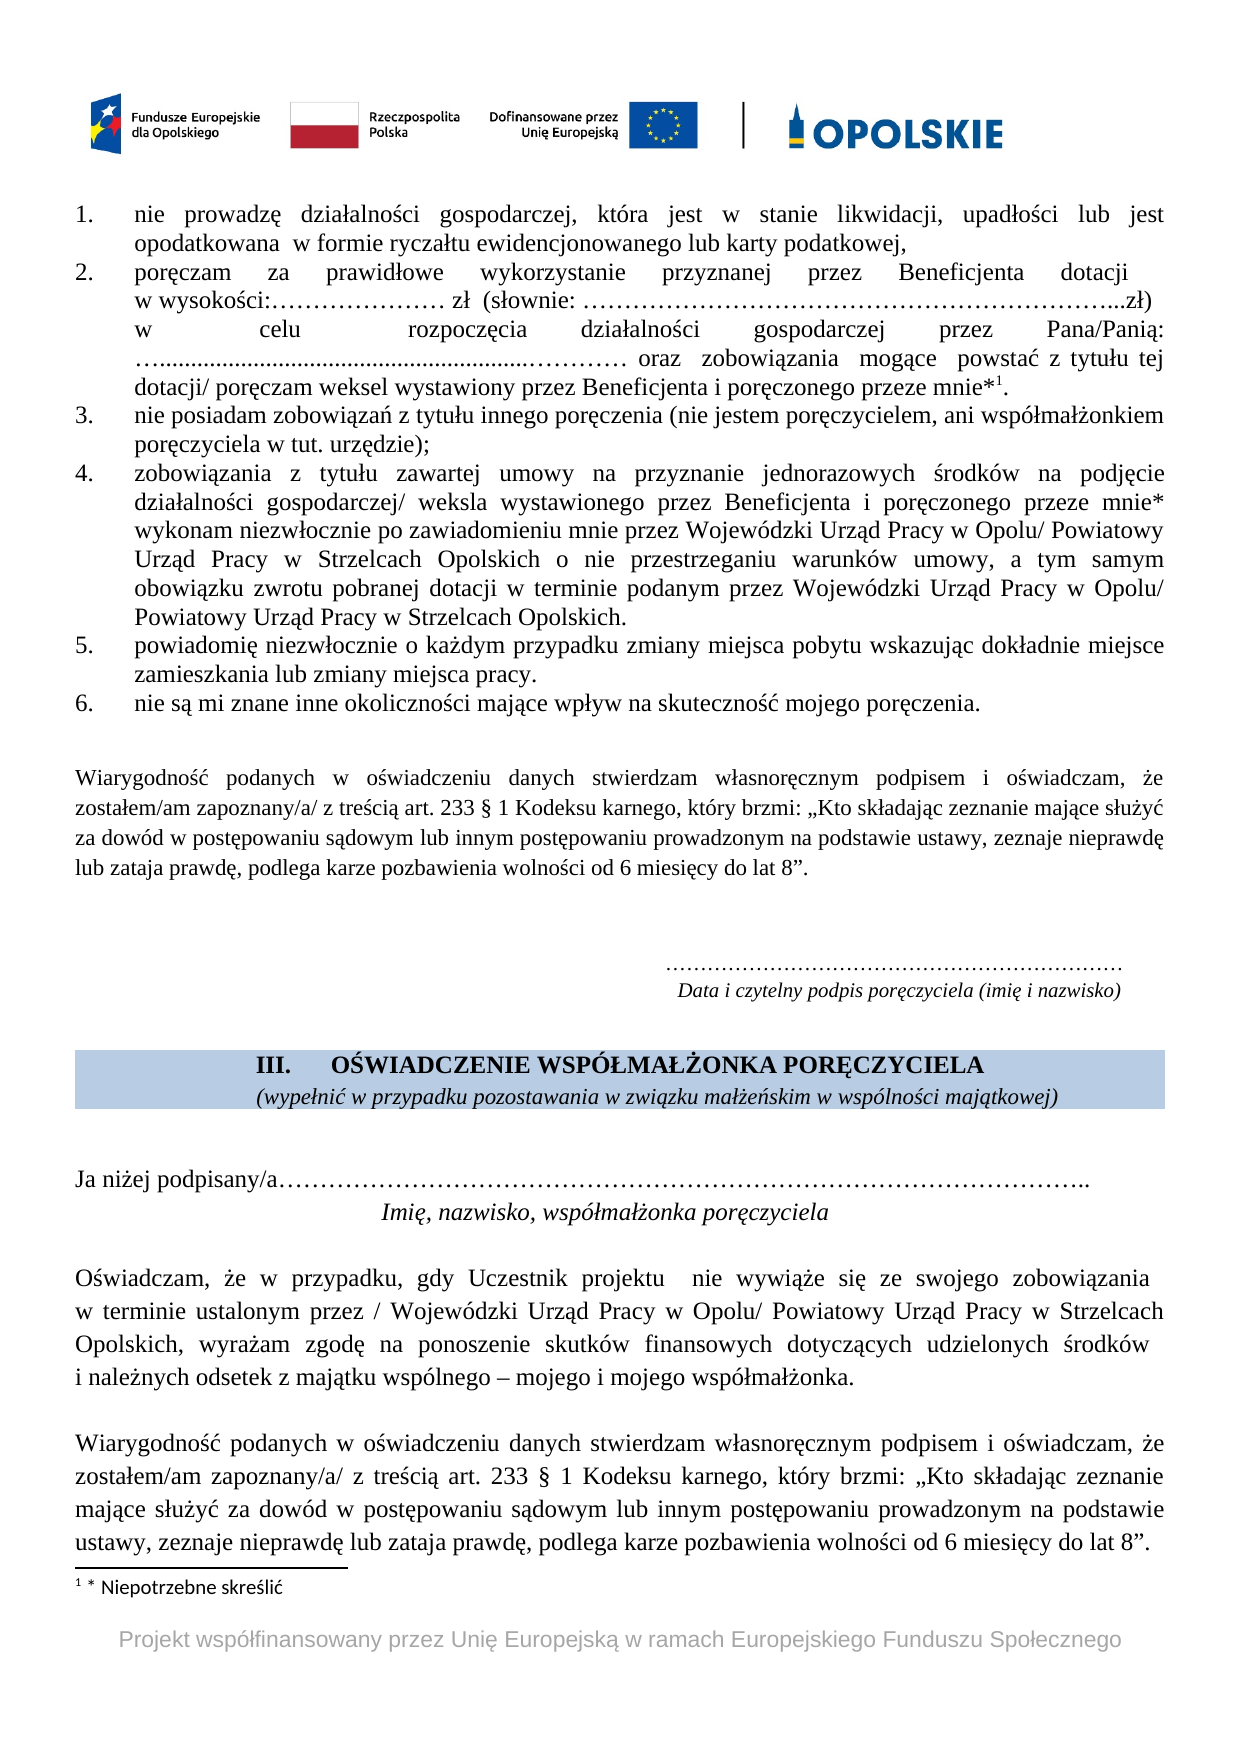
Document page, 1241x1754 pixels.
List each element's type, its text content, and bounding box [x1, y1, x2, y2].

text w celu rozpoczęcia działalności gospodarczej przez Pana/Panią: …...........................................................………… oraz zobowiązania mogące powstać z tytułu tej dotacji/ poręczam weksel wystawiony przez Beneficjenta i poręczonego przeze mnie*. [75, 314, 1165, 400]
list OŚWIADCZENIE WSPÓŁMAŁŻONKA PORĘCZYCIELA [75, 1050, 1165, 1078]
text Data i czytelny podpis poręczyciela (imię i nazwisko) [591, 978, 1165, 1002]
list nie są mi znane inne okoliczności mające wpływ na skuteczność mojego poręczenia. [75, 688, 1165, 717]
list powiadomię niezwłocznie o każdym przypadku zmiany miejsca pobytu wskazując dokładnie miejsce zamieszkania lub zmiany miejsca pracy. [75, 630, 1165, 688]
text ………………………………………………………… [591, 951, 1165, 974]
text Wiarygodność podanych w oświadczeniu danych stwierdzam własnoręcznym podpisem i oświadczam, że zostałem/am zapoznany/a/ z treścią art. 233 § 1 Kodeksu karnego, który brzmi: „Kto składając zeznanie mające służyć za dowód w postępowaniu sądowym lub innym postępowaniu prowadzonym na podstawie ustawy, zeznaje nieprawdę lub zataja prawdę, podlega karze pozbawienia wolności od 6 miesięcy do lat 8”. [75, 764, 1165, 881]
text Imię, nazwisko, współmałżonka poręczyciela [75, 1197, 1165, 1226]
text Oświadczam, że w przypadku, gdy Uczestnik projektu nie wywiąże się ze swojego zobowiązania w terminie ustalonym przez / Wojewódzki Urząd Pracy w Opolu/ Powiatowy Urząd Pracy w Strzelcach Opolskich, wyrażam zgodę na ponoszenie skutków finansowych dotyczących udzielonych środków i należnych odsetek z majątku wspólnego – mojego i mojego współmałżonka. [75, 1263, 1165, 1391]
list nie posiadam zobowiązań z tytułu innego poręczenia (nie jestem poręczycielem, ani współmałżonkiem poręczyciela w tut. urzędzie); [75, 400, 1165, 458]
text Wiarygodność podanych w oświadczeniu danych stwierdzam własnoręcznym podpisem i oświadczam, że zostałem/am zapoznany/a/ z treścią art. 233 § 1 Kodeksu karnego, który brzmi: „Kto składając zeznanie mające służyć za dowód w postępowaniu sądowym lub innym postępowaniu prowadzonym na podstawie ustawy, zeznaje nieprawdę lub zataja prawdę, podlega karze pozbawienia wolności od 6 miesięcy do lat 8”. [75, 1428, 1165, 1556]
list poręczam za prawidłowe wykorzystanie przyznanej przez Beneficjenta dotacji w wysokości:………………… zł (słownie: ………………………………………………………...zł) [75, 257, 1165, 314]
list (wypełnić w przypadku pozostawania w związku małżeńskim w wspólności majątkowej) [75, 1083, 1165, 1109]
picture [75, 73, 1018, 171]
list nie prowadzę działalności gospodarczej, która jest w stanie likwidacji, upadłości lub jest opodatkowana w formie ryczałtu ewidencjonowanego lub karty podatkowej, [75, 199, 1165, 257]
text Ja niżej podpisany/a…………………………………………………………………………………….. [75, 1164, 1165, 1193]
list zobowiązania z tytułu zawartej umowy na przyznanie jednorazowych środków na podjęcie działalności gospodarczej/ weksla wystawionego przez Beneficjenta i poręczonego przeze mnie* wykonam niezwłocznie po zawiadomieniu mnie przez Wojewódzki Urząd Pracy w Opolu/ Powiatowy Urząd Pracy w Strzelcach Opolskich o nie przestrzeganiu warunków umowy, a tym samym obowiązku zwrotu pobranej dotacji w terminie podanym przez Wojewódzki Urząd Pracy w Opolu/ Powiatowy Urząd Pracy w Strzelcach Opolskich. [75, 458, 1165, 630]
